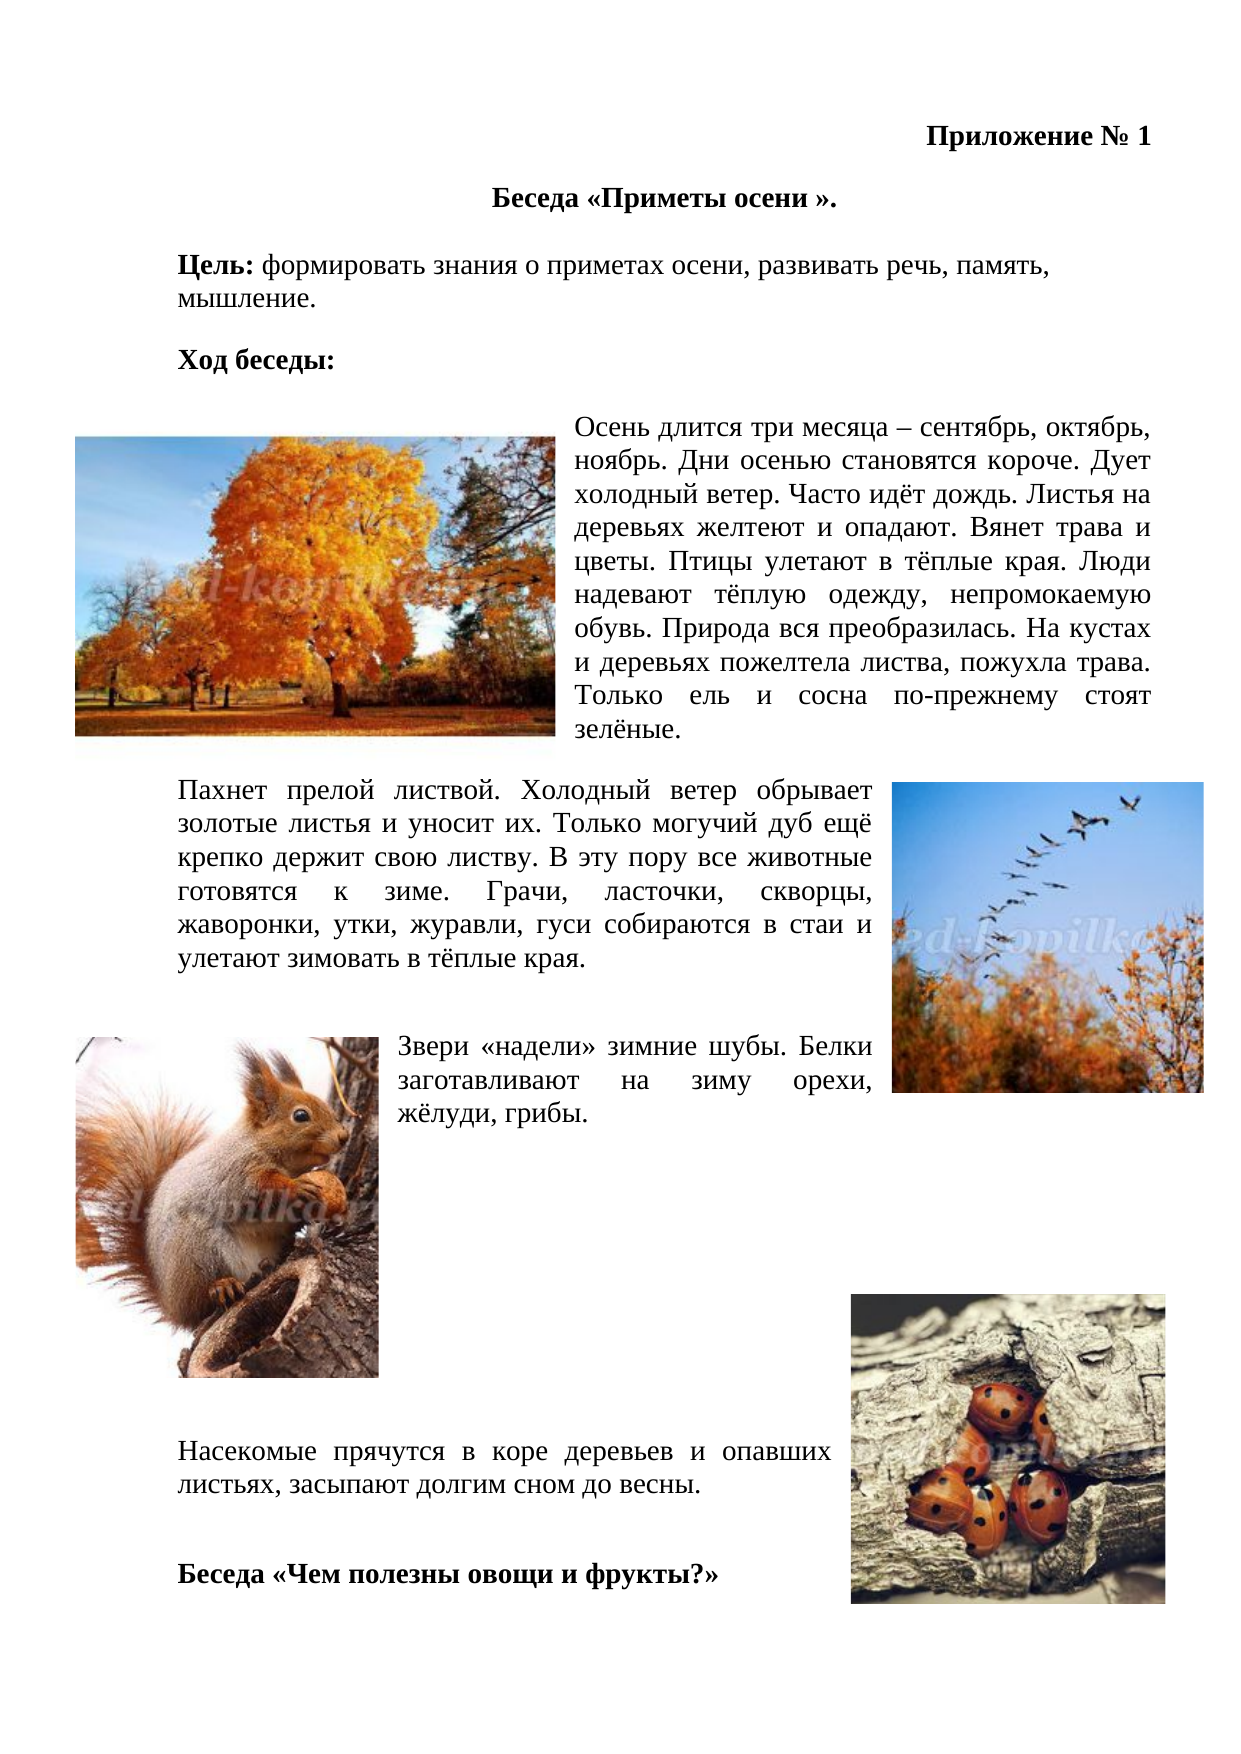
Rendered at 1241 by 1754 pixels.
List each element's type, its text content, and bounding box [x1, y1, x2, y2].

text Ход беседы: [177, 342, 1152, 375]
text Беседа «Чем полезны овощи и фрукты?» [177, 1557, 850, 1590]
text Приложение № 1 [177, 118, 1152, 180]
picture [75, 407, 556, 763]
text Беседа «Приметы осени ». [177, 180, 1152, 213]
text Звери «надели» зимние шубы. Белки заготавливают на зиму орехи, жёлуди, грибы. [177, 1001, 1152, 1129]
picture [75, 1037, 379, 1378]
text Цель: формировать знания о приметах осени, развивать речь, память, мышление. [177, 213, 1152, 342]
picture [891, 782, 1204, 1093]
text Пахнет прелой листвой. Холодный ветер обрывает золотые листья и уносит их. Только могучий дуб ещё крепко держит свою листву. В эту пору все животные готовятся к зиме. Грачи, ласточки, скворцы, жаворонки, утки, журавли, гуси собираются в стаи и улетают зимовать в тёплые края. [177, 772, 1152, 973]
picture [850, 1294, 1166, 1604]
text Насекомые прячутся в коре деревьев и опавших листьях, засыпают долгим сном до весны. [177, 1433, 850, 1500]
text Осень длится три месяца – сентябрь, октябрь, ноябрь. Дни осенью становятся короче. Дует холодный ветер. Часто идёт дождь. Листья на деревьях желтеют и опадают. Вянет трава и цветы. Птицы улетают в тёплые края. Люди надевают тёплую одежду, непромокаемую обувь. Природа вся преобразилась. На кустах и деревьях пожелтела листва, пожухла трава. Только ель и сосна по-прежнему стоят зелёные. [177, 375, 1152, 744]
